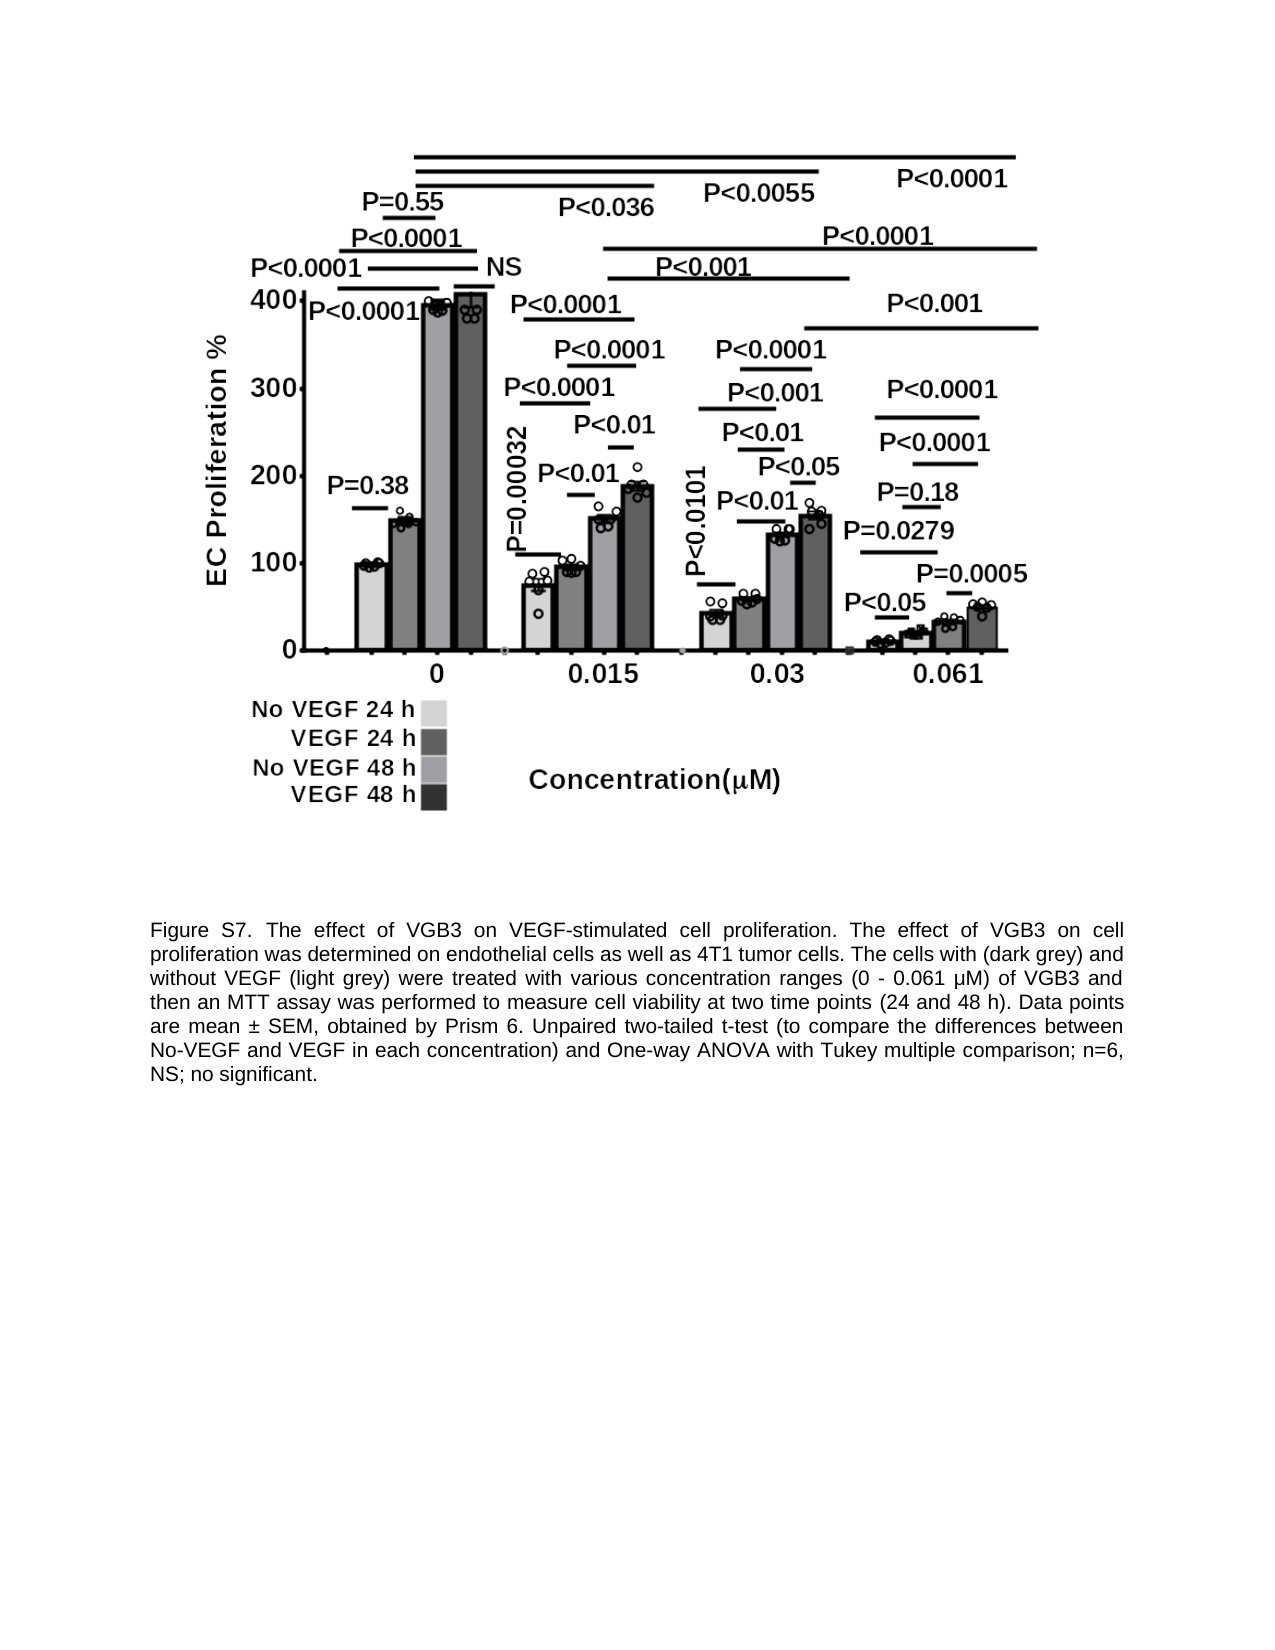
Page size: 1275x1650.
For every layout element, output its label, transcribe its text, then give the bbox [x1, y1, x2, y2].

text Figure S7. The effect of VGB3 on VEGF-stimulated cell proliferation. The effect of VGB3 on cell proliferation was determined on endothelial cells as well as 4T1 tumor cells. The cells with (dark grey) and without VEGF (light grey) were treated with various concentration ranges (0 - 0.061 μM) of VGB3 and then an MTT assay was performed to measure cell viability at two time points (24 and 48 h). Data points are mean ± SEM, obtained by Prism 6. Unpaired two-tailed t-test (to compare the differences between No-VEGF and VEGF in each concentration) and One-way ANOVA with Tukey multiple comparison; n=6, NS; no significant. [150, 918, 1125, 1086]
